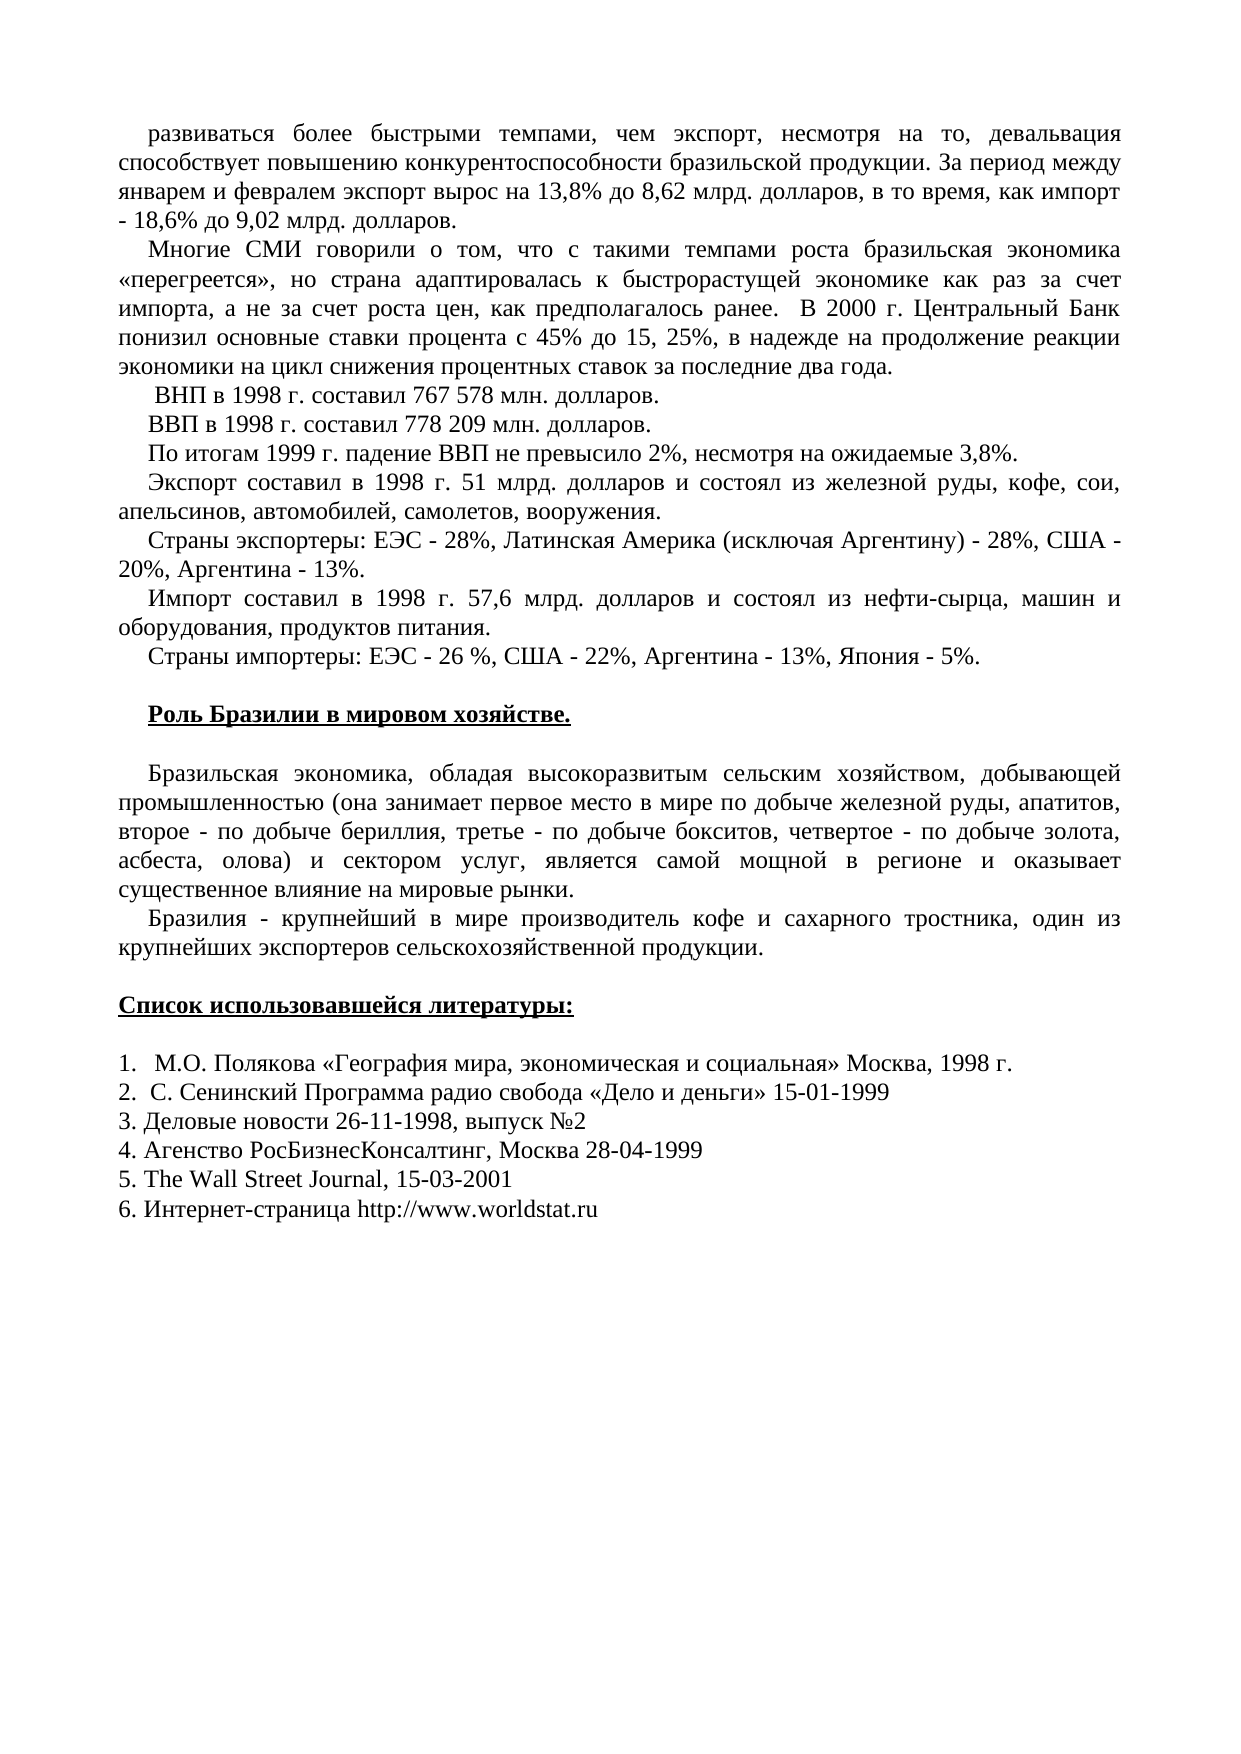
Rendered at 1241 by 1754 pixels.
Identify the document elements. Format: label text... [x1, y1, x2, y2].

text ВНП в 1998 г. составил 767 578 млн. долларов. [118, 380, 1122, 409]
text 6. Интернет-страница http://www.worldstat.ru [118, 1193, 1122, 1222]
text 3. Деловые новости 26-11-1998, выпуск №2 [118, 1106, 1122, 1135]
text Бразильская экономика, обладая высокоразвитым сельским хозяйством, добывающей промышленностью (она занимает первое место в мире по добыче железной руды, апатитов, второе - по добыче бериллия, третье - по добыче бокситов, четвертое - по добыче золота, асбеста, олова) и сектором услуг, является самой мощной в регионе и оказывает существенное влияние на мировые рынки. [118, 757, 1122, 903]
text Многие СМИ говорили о том, что с такими темпами роста бразильская экономика «перегреется», но страна адаптировалась к быстрорастущей экономике как раз за счет импорта, а не за счет роста цен, как предполагалось ранее. В 2000 г. Центральный Банк понизил основные ставки процента с 45% до 15, 25%, в надежде на продолжение реакции экономики на цикл снижения процентных ставок за последние два года. [118, 234, 1122, 380]
text 4. Агенство РосБизнесКонсалтинг, Москва 28-04-1999 [118, 1135, 1122, 1164]
text По итогам 1999 г. падение ВВП не превысило 2%, несмотря на ожидаемые 3,8%. [118, 438, 1122, 467]
text Экспорт составил в 1998 г. 51 млрд. долларов и состоял из железной руды, кофе, сои, апельсинов, автомобилей, самолетов, вооружения. [118, 467, 1122, 525]
text Список использовавшейся литературы: [118, 990, 1122, 1019]
text Бразилия - крупнейший в мире производитель кофе и сахарного тростника, один из крупнейших экспортеров сельскохозяйственной продукции. [118, 903, 1122, 961]
text ВВП в 1998 г. составил 778 209 млн. долларов. [118, 409, 1122, 438]
text Роль Бразилии в мировом хозяйстве. [118, 699, 1122, 728]
text Страны импортеры: ЕЭС - 26 %, США - 22%, Аргентина - 13%, Япония - 5%. [118, 641, 1122, 670]
text развиваться более быстрыми темпами, чем экспорт, несмотря на то, девальвация способствует повышению конкурентоспособности бразильской продукции. За период между январем и февралем экспорт вырос на 13,8% до 8,62 млрд. долларов, в то время, как импорт - 18,6% до 9,02 млрд. долларов. [118, 118, 1122, 234]
list М.О. Полякова «География мира, экономическая и социальная» Москва, 1998 г. [118, 1048, 1122, 1077]
text Импорт составил в 1998 г. 57,6 млрд. долларов и состоял из нефти-сырца, машин и оборудования, продуктов питания. [118, 583, 1122, 641]
text 2. С. Сенинский Программа радио свобода «Дело и деньги» 15-01-1999 [118, 1077, 1122, 1106]
text 5. The Wall Street Journal, 15-03-2001 [118, 1164, 1122, 1193]
text Страны экспортеры: ЕЭС - 28%, Латинская Америка (исключая Аргентину) - 28%, США - 20%, Аргентина - 13%. [118, 525, 1122, 583]
